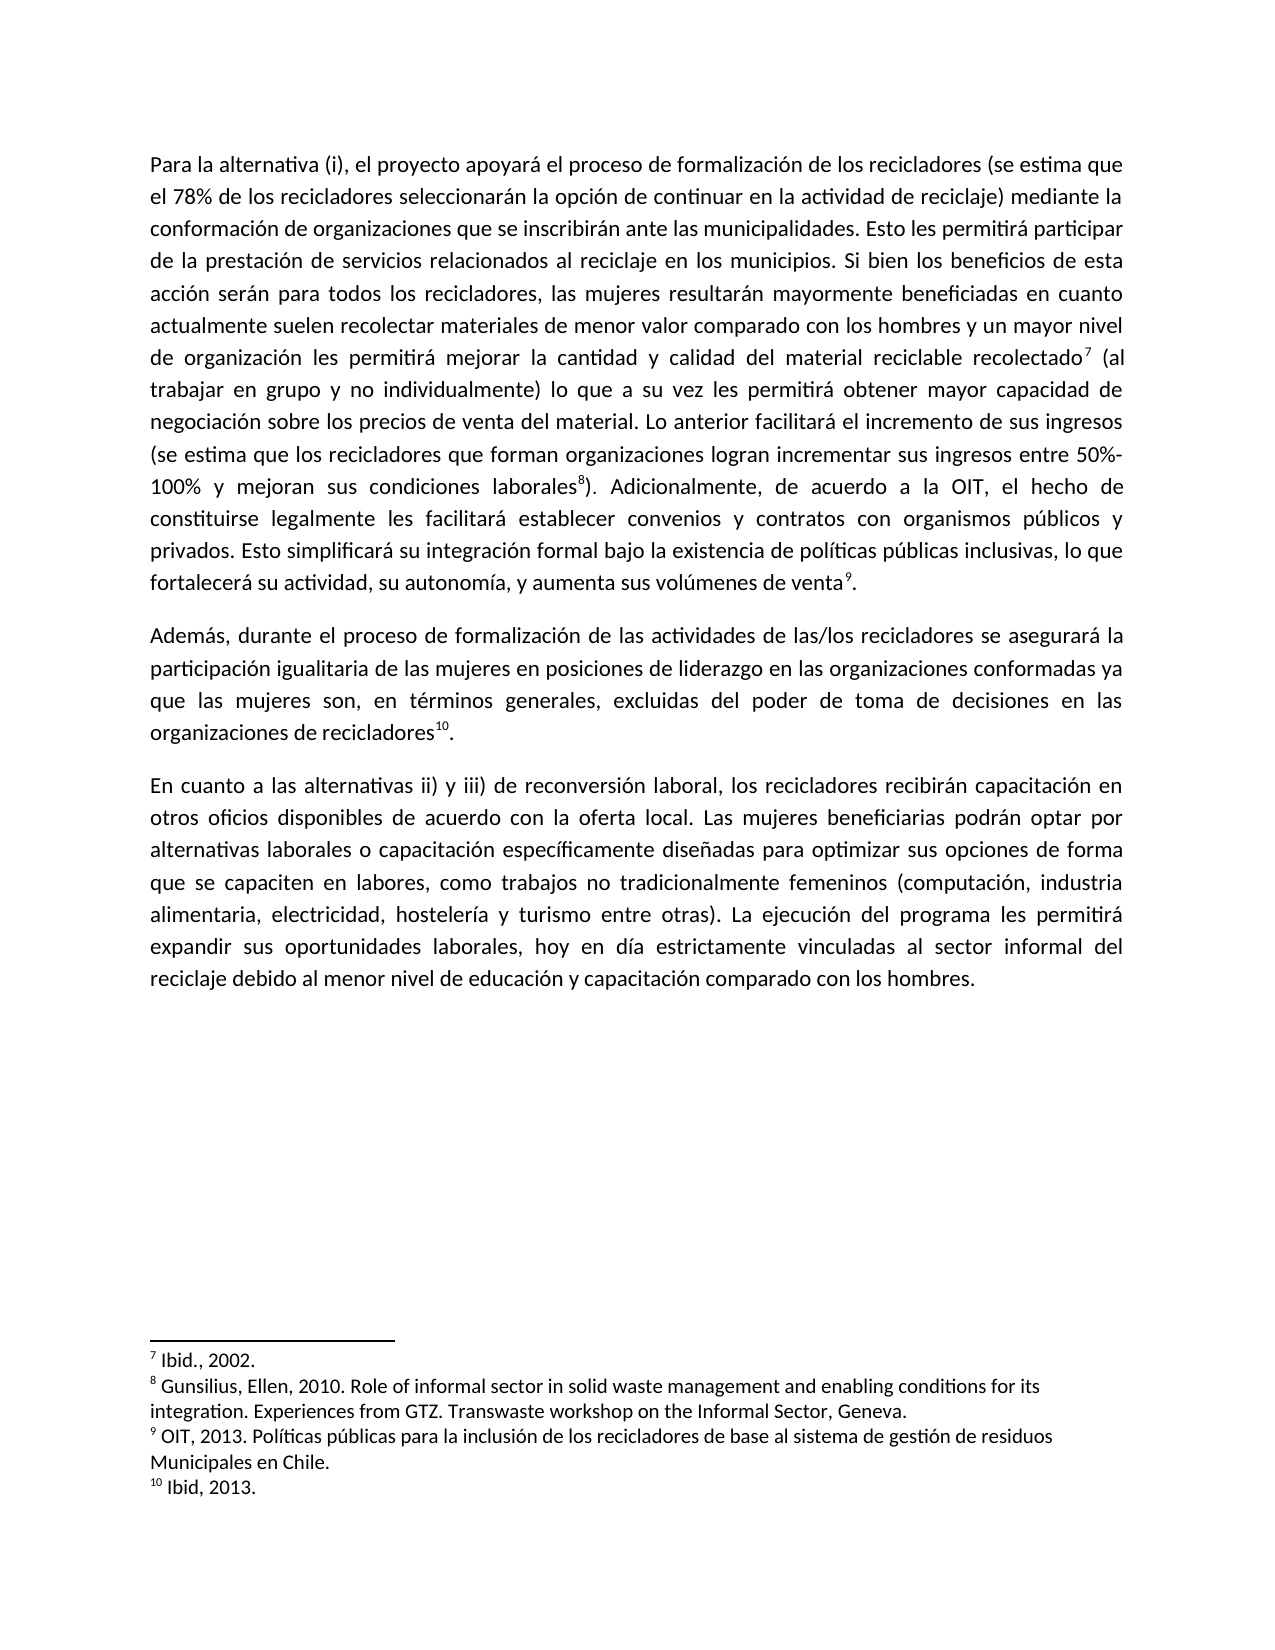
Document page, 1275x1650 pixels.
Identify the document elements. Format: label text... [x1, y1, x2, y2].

text Además, durante el proceso de formalización de las actividades de las/los recicladores se asegurará la participación igualitaria de las mujeres en posiciones de liderazgo en las organizaciones conformadas ya que las mujeres son, en términos generales, excluidas del poder de toma de decisiones en las organizaciones de recicladores. [150, 621, 1125, 746]
text En cuanto a las alternativas ii) y iii) de reconversión laboral, los recicladores recibirán capacitación en otros oficios disponibles de acuerdo con la oferta local. Las mujeres beneficiarias podrán optar por alternativas laborales o capacitación específicamente diseñadas para optimizar sus opciones de forma que se capaciten en labores, como trabajos no tradicionalmente femeninos (computación, industria alimentaria, electricidad, hostelería y turismo entre otras). La ejecución del programa les permitirá expandir sus oportunidades laborales, hoy en día estrictamente vinculadas al sector informal del reciclaje debido al menor nivel de educación y capacitación comparado con los hombres. [150, 771, 1125, 992]
text Para la alternativa (i), el proyecto apoyará el proceso de formalización de los recicladores (se estima que el 78% de los recicladores seleccionarán la opción de continuar en la actividad de reciclaje) mediante la conformación de organizaciones que se inscribirán ante las municipalidades. Esto les permitirá participar de la prestación de servicios relacionados al reciclaje en los municipios. Si bien los beneficios de esta acción serán para todos los recicladores, las mujeres resultarán mayormente beneficiadas en cuanto actualmente suelen recolectar materiales de menor valor comparado con los hombres y un mayor nivel de organización les permitirá mejorar la cantidad y calidad del material reciclable recolectado (al trabajar en grupo y no individualmente) lo que a su vez les permitirá obtener mayor capacidad de negociación sobre los precios de venta del material. Lo anterior facilitará el incremento de sus ingresos (se estima que los recicladores que forman organizaciones logran incrementar sus ingresos entre 50%-100% y mejoran sus condiciones laborales). Adicionalmente, de acuerdo a la OIT, el hecho de constituirse legalmente les facilitará establecer convenios y contratos con organismos públicos y privados. Esto simplificará su integración formal bajo la existencia de políticas públicas inclusivas, lo que fortalecerá su actividad, su autonomía, y aumenta sus volúmenes de venta. [150, 150, 1125, 596]
